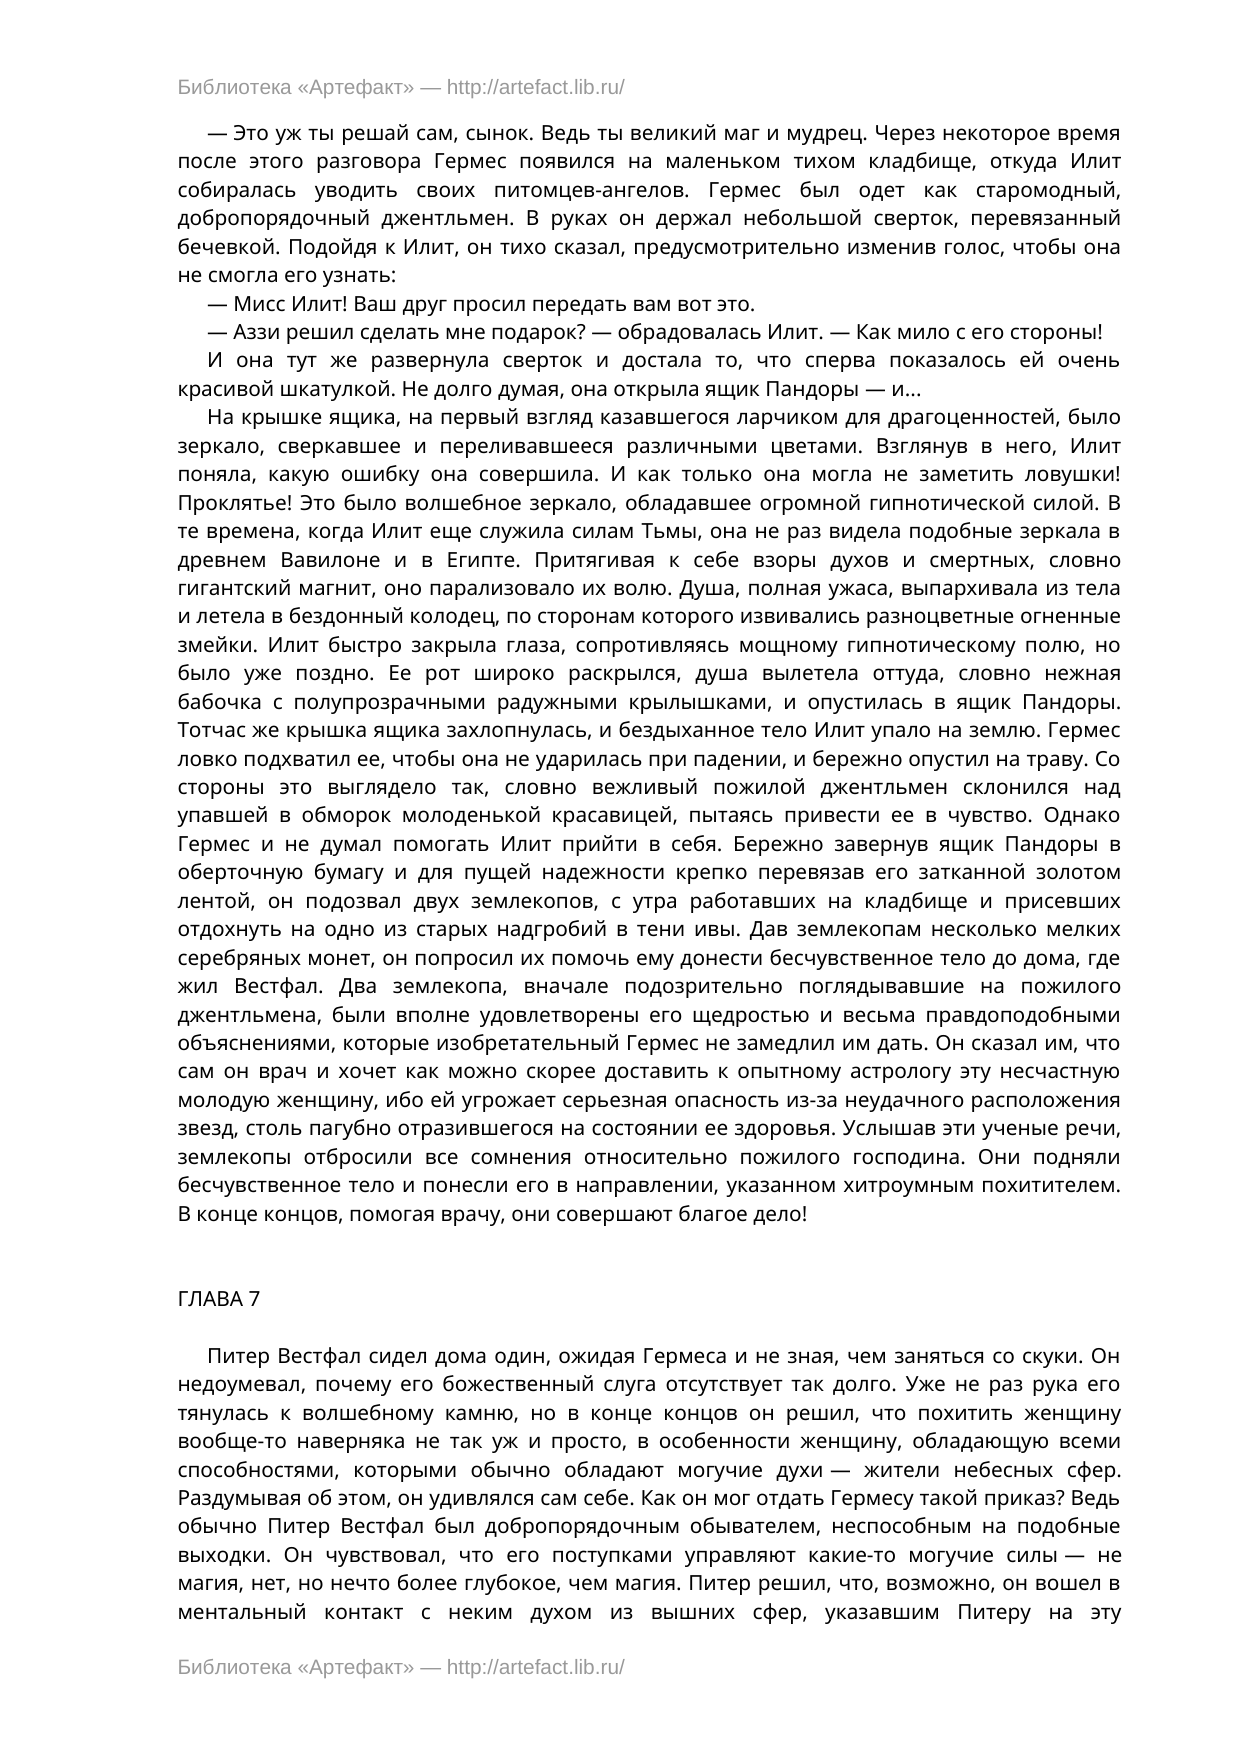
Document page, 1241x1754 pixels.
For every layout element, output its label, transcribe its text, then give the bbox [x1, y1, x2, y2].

text — Аззи решил сделать мне подарок? — обрадовалась Илит. — Как мило с его стороны! [177, 317, 1122, 346]
text На крышке ящика, на первый взгляд казавшегося ларчиком для драгоценностей, было зеркало, сверкавшее и переливавшееся различными цветами. Взглянув в него, Илит поняла, какую ошибку она совершила. И как только она могла не заметить ловушки! Проклятье! Это было волшебное зеркало, обладавшее огромной гипнотической силой. В те времена, когда Илит еще служила силам Тьмы, она не раз видела подобные зеркала в древнем Вавилоне и в Египте. Притягивая к себе взоры духов и смертных, словно гигантский магнит, оно парализовало их волю. Душа, полная ужаса, выпархивала из тела и летела в бездонный колодец, по сторонам которого извивались разноцветные огненные змейки. Илит быстро закрыла глаза, сопротивляясь мощному гипнотическому полю, но было уже поздно. Ее рот широко раскрылся, душа вылетела оттуда, словно нежная бабочка с полупрозрачными радужными крылышками, и опустилась в ящик Пандоры. Тотчас же крышка ящика захлопнулась, и бездыханное тело Илит упало на землю. Гермес ловко подхватил ее, чтобы она не ударилась при падении, и бережно опустил на траву. Со стороны это выглядело так, словно вежливый пожилой джентльмен склонился над упавшей в обморок молоденькой красавицей, пытаясь привести ее в чувство. Однако Гермес и не думал помогать Илит прийти в себя. Бережно завернув ящик Пандоры в оберточную бумагу и для пущей надежности крепко перевязав его затканной золотом лентой, он подозвал двух землекопов, с утра работавших на кладбище и присевших отдохнуть на одно из старых надгробий в тени ивы. Дав землекопам несколько мелких серебряных монет, он попросил их помочь ему донести бесчувственное тело до дома, где жил Вестфал. Два землекопа, вначале подозрительно поглядывавшие на пожилого джентльмена, были вполне удовлетворены его щедростью и весьма правдоподобными объяснениями, которые изобретательный Гермес не замедлил им дать. Он сказал им, что сам он врач и хочет как можно скорее доставить к опытному астрологу эту несчастную молодую женщину, ибо ей угрожает серьезная опасность из-за неудачного расположения звезд, столь пагубно отразившегося на состоянии ее здоровья. Услышав эти ученые речи, землекопы отбросили все сомнения относительно пожилого господина. Они подняли бесчувственное тело и понесли его в направлении, указанном хитроумным похитителем. В конце концов, помогая врачу, они совершают благое дело! [177, 402, 1122, 1227]
text — Это уж ты решай сам, сынок. Ведь ты великий маг и мудрец. Через некоторое время после этого разговора Гермес появился на маленьком тихом кладбище, откуда Илит собиралась уводить своих питомцев-ангелов. Гермес был одет как старомодный, добропорядочный джентльмен. В руках он держал небольшой сверток, перевязанный бечевкой. Подойдя к Илит, он тихо сказал, предусмотрительно изменив голос, чтобы она не смогла его узнать: [177, 118, 1122, 289]
text — Мисс Илит! Ваш друг просил передать вам вот это. [177, 289, 1122, 317]
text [177, 1341, 1122, 1625]
text И она тут же развернула сверток и достала то, что сперва показалось ей очень красивой шкатулкой. Не долго думая, она открыла ящик Пандоры — и... [177, 346, 1122, 402]
text ГЛАВА 7 [177, 1284, 1122, 1312]
